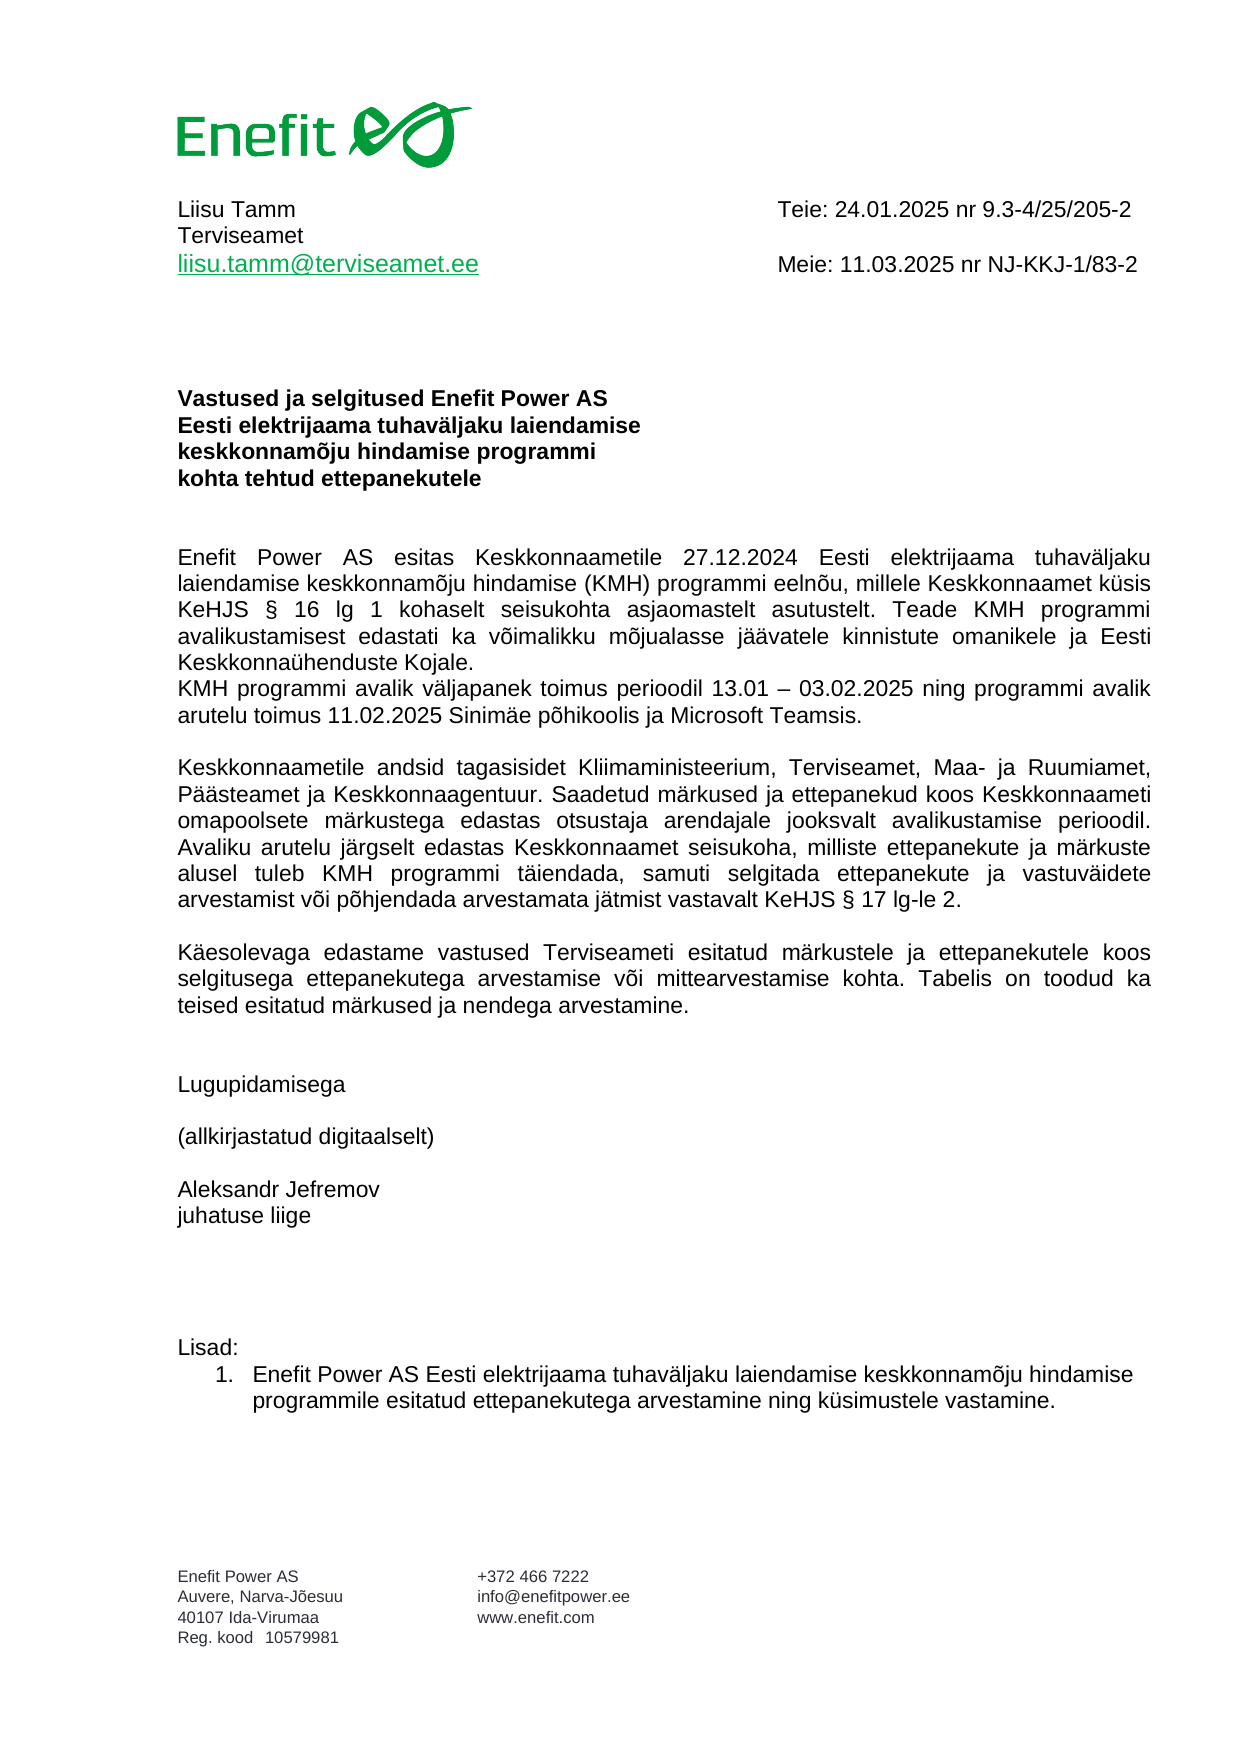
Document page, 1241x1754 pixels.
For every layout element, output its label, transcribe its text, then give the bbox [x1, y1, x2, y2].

text KMH programmi avalik väljapanek toimus perioodil 13.01 – 03.02.2025 ning programmi avalik arutelu toimus 11.02.2025 Sinimäe põhikoolis ja Microsoft Teamsis. [177, 675, 1152, 728]
list Enefit Power AS Eesti elektrijaama tuhaväljaku laiendamise keskkonnamõju hindamise programmile esitatud ettepanekutega arvestamine ning küsimustele vastamine. [215, 1361, 1152, 1413]
text Keskkonnaametile andsid tagasisidet Kliimaministeerium, Terviseamet, Maa- ja Ruumiamet, Päästeamet ja Keskkonnaagentuur. Saadetud märkused ja ettepanekud koos Keskkonnaameti omapoolsete märkustega edastas otsustaja arendajale jooksvalt avalikustamise perioodil. Avaliku arutelu järgselt edastas Keskkonnaamet seisukoha, milliste ettepanekute ja märkuste alusel tuleb KMH programmi täiendada, samuti selgitada ettepanekute ja vastuväidete arvestamist või põhjendada arvestamata jätmist vastavalt KeHJS § 17 lg-le 2. [177, 754, 1152, 912]
text Lisad: [177, 1334, 1152, 1361]
text Käesolevaga edastame vastused Terviseameti esitatud märkustele ja ettepanekutele koos selgitusega ettepanekutega arvestamise või mittearvestamise kohta. Tabelis on toodud ka teised esitatud märkused ja nendega arvestamine. [177, 939, 1152, 1018]
text Eesti elektrijaama tuhaväljaku laiendamise [177, 412, 1152, 438]
text juhatuse liige [177, 1202, 1152, 1229]
text Aleksandr Jefremov [177, 1176, 1152, 1202]
text liisu.tamm@terviseamet.ee Meie: 11.03.2025 nr NJ-KKJ-1/83-2 [177, 249, 1152, 278]
picture [177, 102, 473, 168]
text kohta tehtud ettepanekutele [177, 464, 1152, 491]
text keskkonnamõju hindamise programmi [177, 438, 1152, 464]
text Liisu Tamm Teie: 24.01.2025 nr 9.3-4/25/205-2 [177, 196, 1152, 222]
text Enefit Power AS esitas Keskkonnaametile 27.12.2024 Eesti elektrijaama tuhaväljaku laiendamise keskkonnamõju hindamise (KMH) programmi eelnõu, millele Keskkonnaamet küsis KeHJS § 16 lg 1 kohaselt seisukohta asjaomastelt asutustelt. Teade KMH programmi avalikustamisest edastati ka võimalikku mõjualasse jäävatele kinnistute omanikele ja Eesti Keskkonnaühenduste Kojale. [177, 543, 1152, 675]
text Vastused ja selgitused Enefit Power AS [177, 385, 1152, 412]
text (allkirjastatud digitaalselt) [177, 1123, 1152, 1150]
text Terviseamet [177, 222, 1152, 249]
text Lugupidamisega [177, 1071, 1152, 1097]
